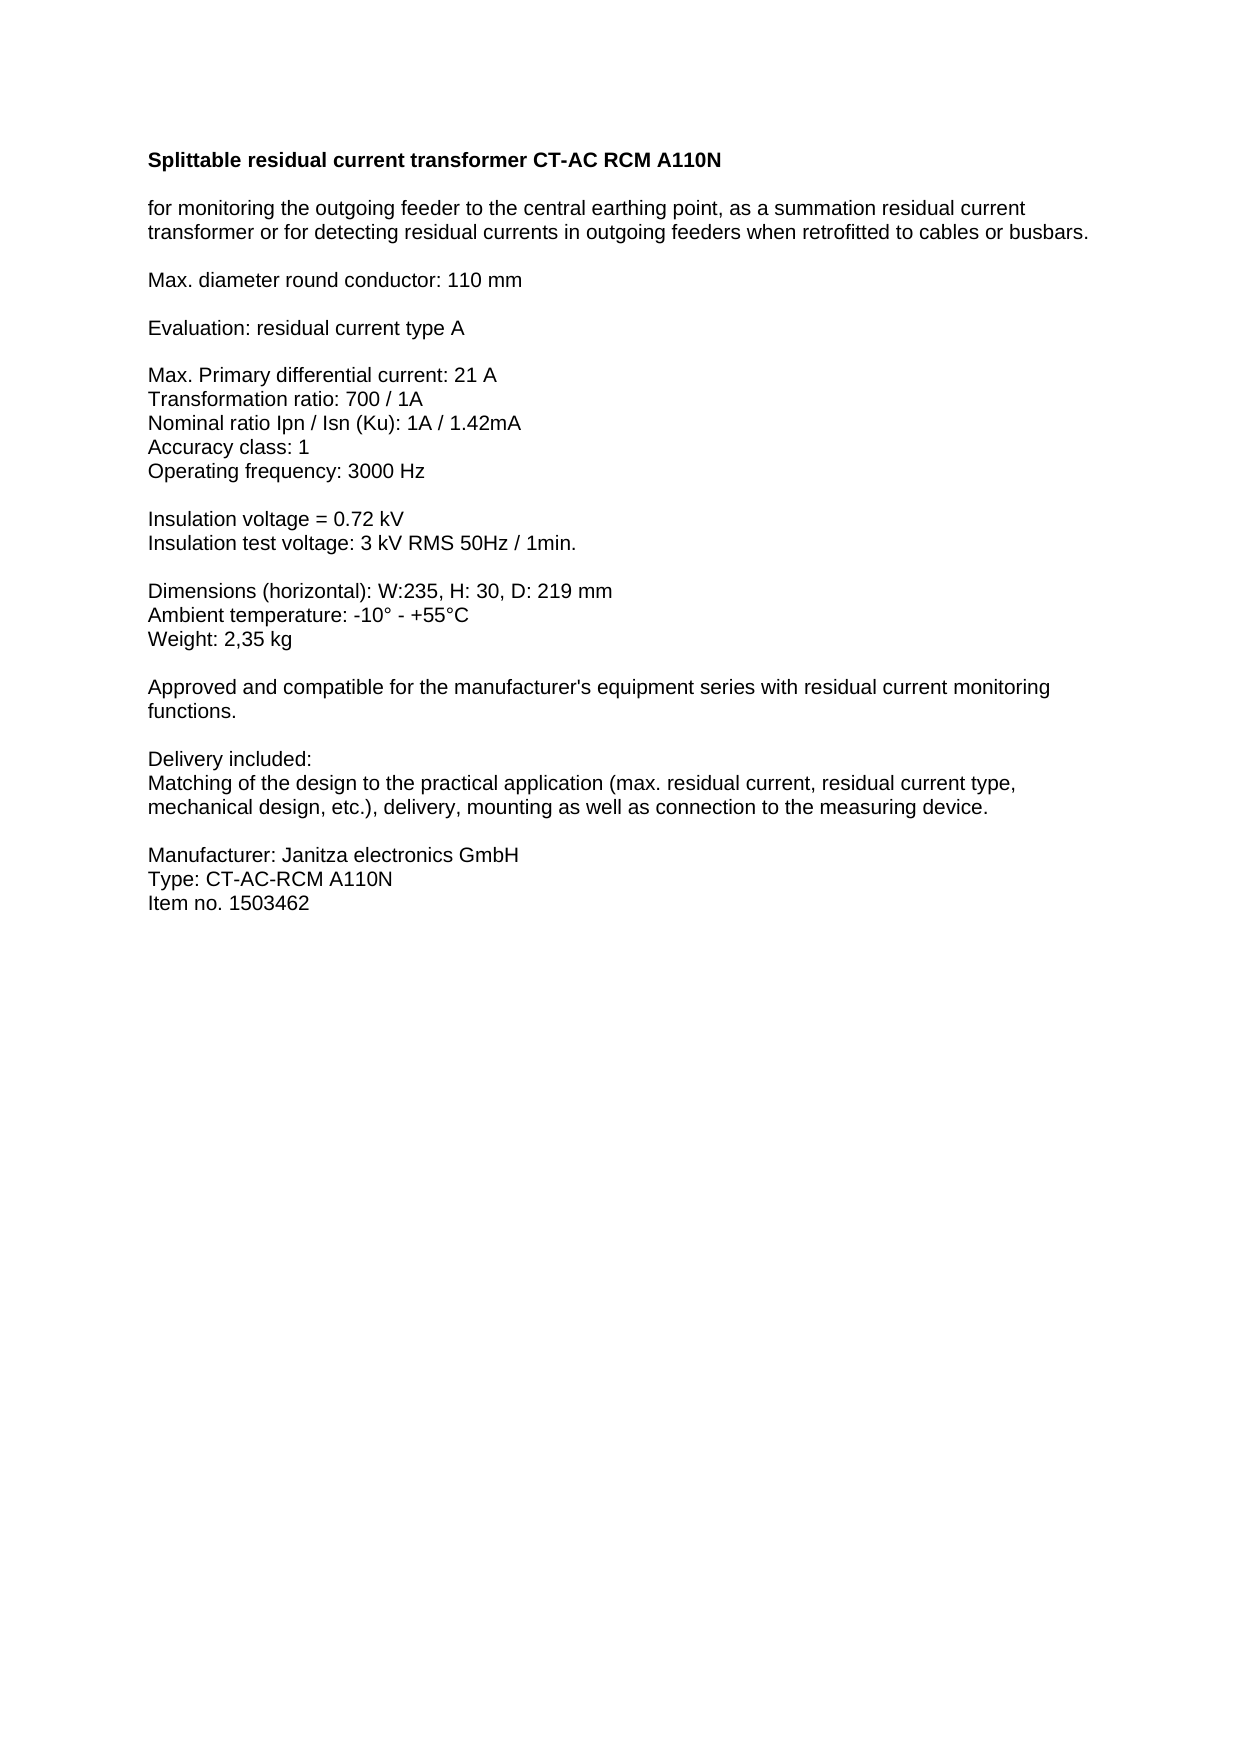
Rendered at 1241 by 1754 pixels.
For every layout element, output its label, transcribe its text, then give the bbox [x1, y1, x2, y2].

text Item no. 1503462 [148, 890, 1093, 914]
text for monitoring the outgoing feeder to the central earthing point, as a summation residual current transformer or for detecting residual currents in outgoing feeders when retrofitted to cables or busbars. [148, 196, 1093, 243]
text Dimensions (horizontal): W:235, H: 30, D: 219 mm [148, 579, 1093, 603]
text Insulation voltage = 0.72 kV [148, 507, 1093, 531]
text Delivery included: [148, 747, 1093, 771]
text Operating frequency: 3000 Hz [148, 459, 1093, 483]
text Insulation test voltage: 3 kV RMS 50Hz / 1min. [148, 531, 1093, 555]
text Nominal ratio Ipn / Isn (Ku): 1A / 1.42mA [148, 411, 1093, 435]
text Weight: 2,35 kg [148, 627, 1093, 651]
text Transformation ratio: 700 / 1A [148, 387, 1093, 411]
text Approved and compatible for the manufacturer's equipment series with residual current monitoring functions. [148, 675, 1093, 723]
text Splittable residual current transformer CT-AC RCM A110N [148, 148, 1093, 172]
text Accuracy class: 1 [148, 435, 1093, 459]
text Matching of the design to the practical application (max. residual current, residual current type, mechanical design, etc.), delivery, mounting as well as connection to the measuring device. [148, 771, 1093, 818]
text Manufacturer: Janitza electronics GmbH [148, 842, 1093, 866]
text Max. Primary differential current: 21 A [148, 363, 1093, 387]
text Type: CT-AC-RCM A110N [148, 866, 1093, 890]
text Ambient temperature: -10° - +55°C [148, 603, 1093, 627]
text Max. diameter round conductor: 110 mm [148, 267, 1093, 291]
text Evaluation: residual current type A [148, 315, 1093, 339]
